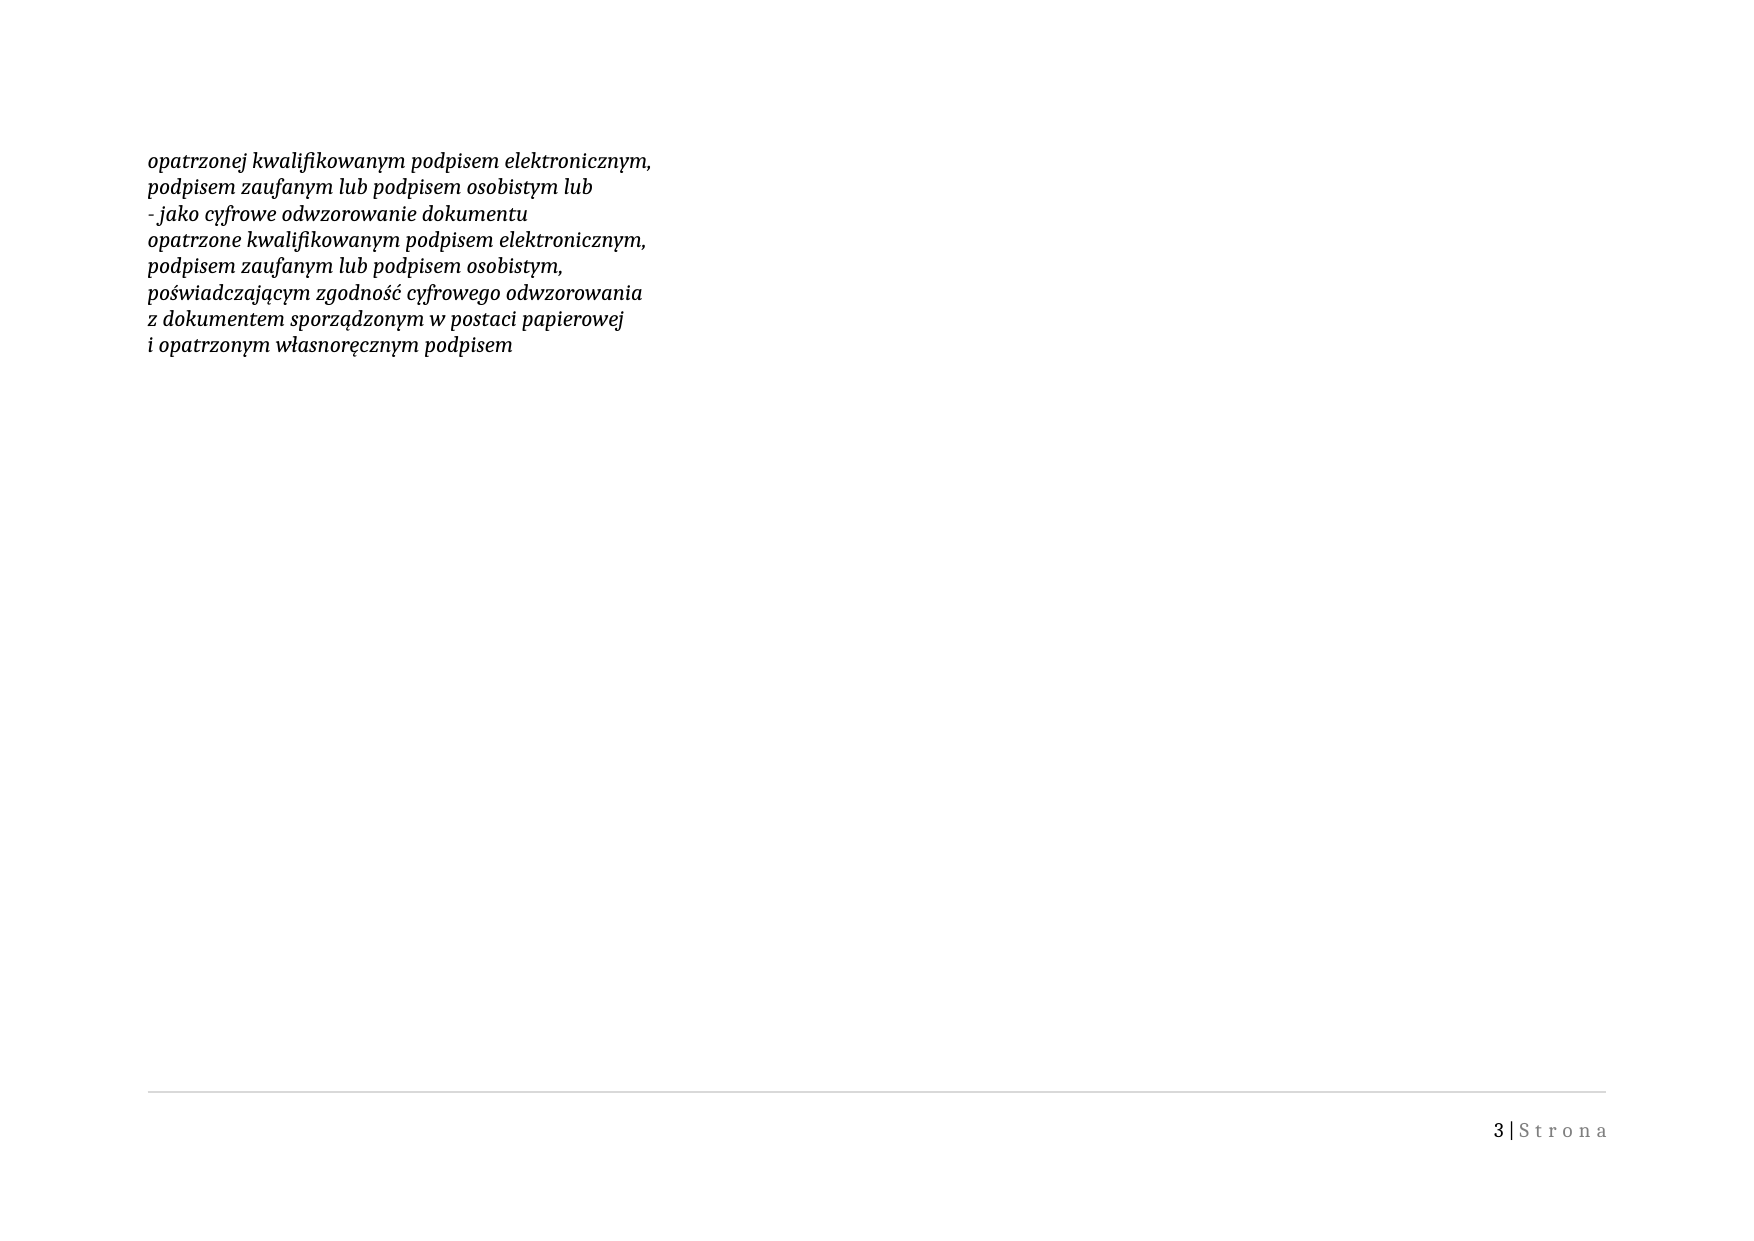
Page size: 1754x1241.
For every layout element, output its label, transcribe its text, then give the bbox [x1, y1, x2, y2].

text opatrzonej kwalifikowanym podpisem elektronicznym, [147, 148, 1158, 174]
text podpisem zaufanym lub podpisem osobistym, [147, 253, 1158, 279]
text i opatrzonym własnoręcznym podpisem [147, 332, 1158, 358]
text - jako cyfrowe odwzorowanie dokumentu [147, 200, 1158, 227]
text opatrzone kwalifikowanym podpisem elektronicznym, [147, 227, 1158, 253]
text z dokumentem sporządzonym w postaci papierowej [147, 306, 1158, 332]
text poświadczającym zgodność cyfrowego odwzorowania [147, 279, 1158, 306]
text podpisem zaufanym lub podpisem osobistym lub [147, 174, 1158, 200]
